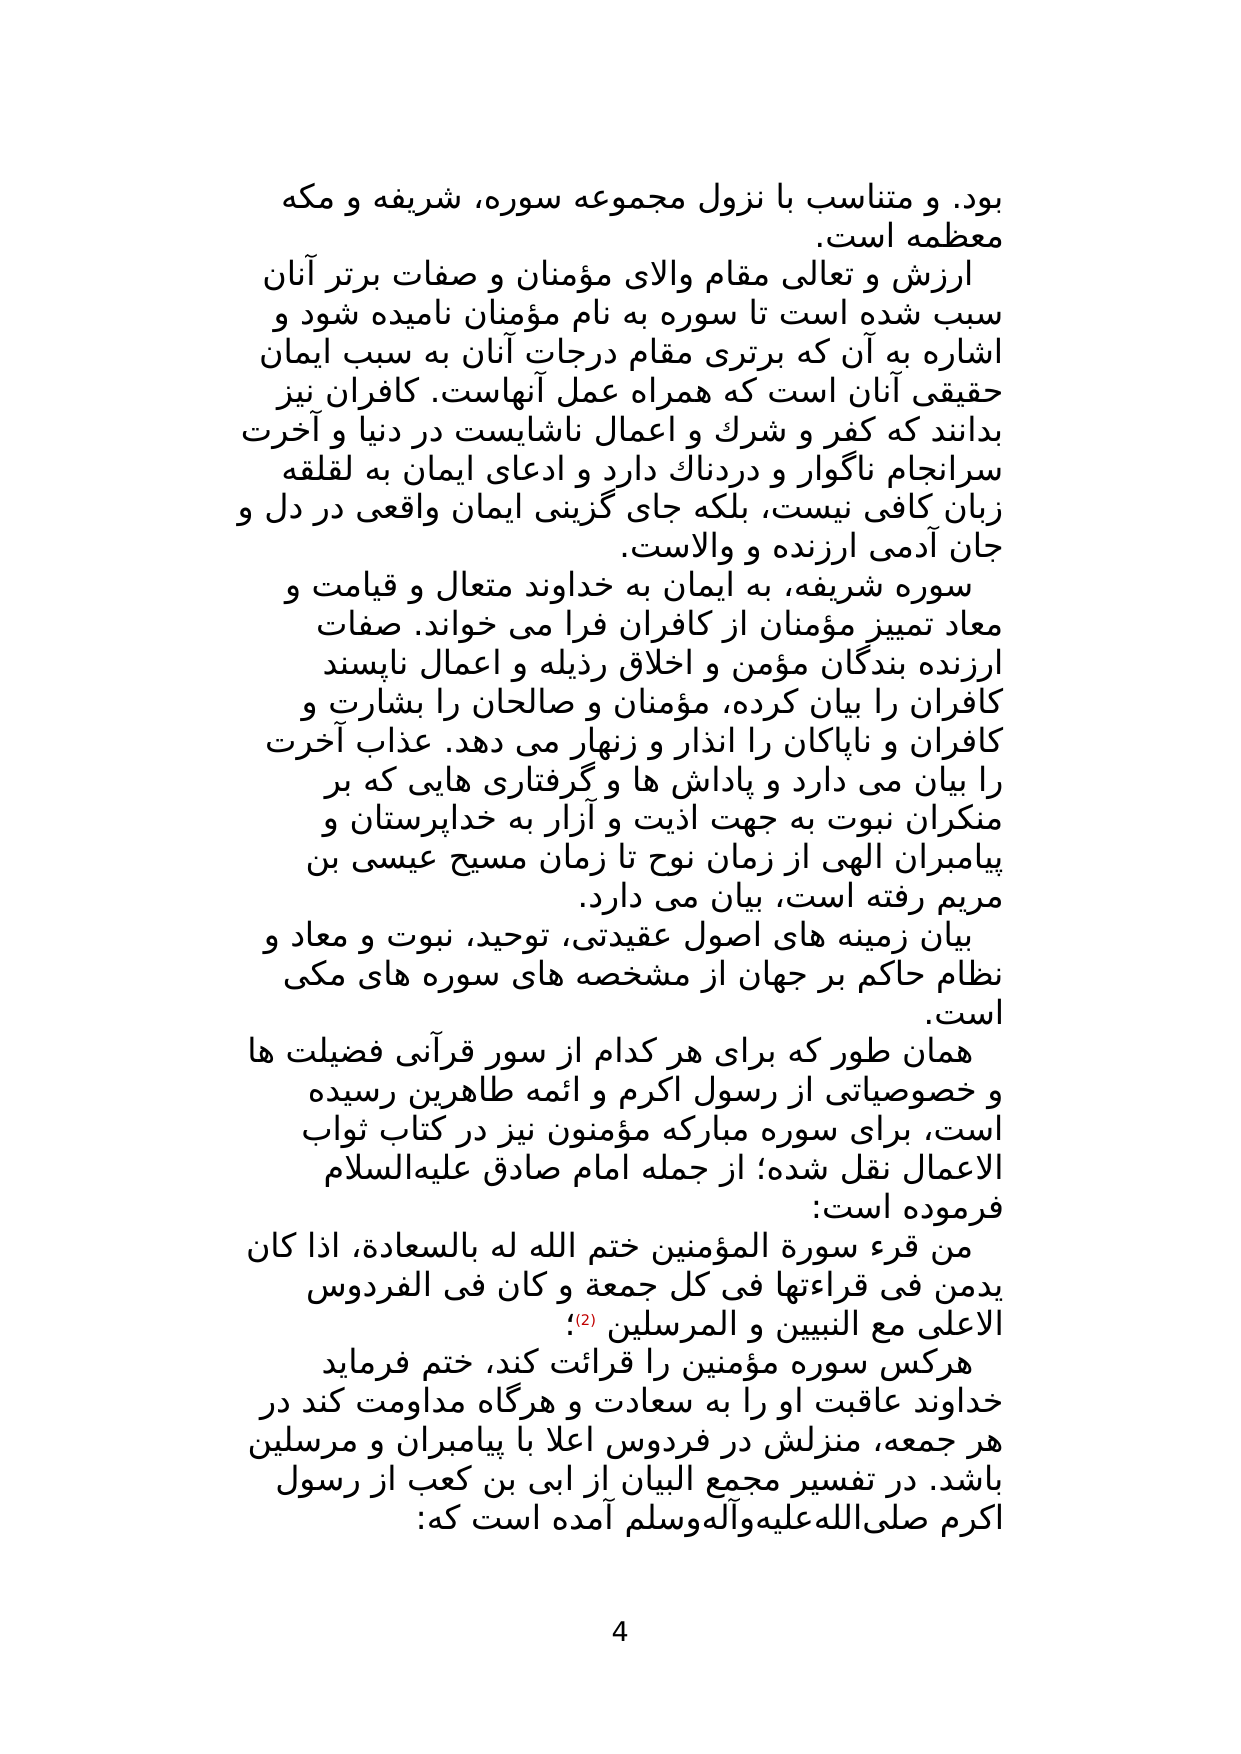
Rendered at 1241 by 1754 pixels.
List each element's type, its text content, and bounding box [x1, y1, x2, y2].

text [236, 177, 1004, 255]
text ارزش و تعالى مقام والاى مؤمنان و صفات برتر آنان سبب شده است تا سوره به نام مؤمنان نامیده شود و اشاره به آن كه برترى مقام درجات آنان به سبب ایمان حقیقى آنان است كه همراه عمل آنهاست. كافران نیز بدانند كه كفر و شرك و اعمال ناشایست در دنیا و آخرت سرانجام ناگوار و دردناك دارد و ادعاى ایمان به لقلقه زبان كافى نیست، بلكه جاى گزینى ایمان واقعى در دل و جان آدمى ارزنده و والاست. [236, 255, 1004, 566]
text بیان زمینه هاى اصول عقیدتى، توحید، نبوت و معاد و نظام حاكم بر جهان از مشخصه هاى سوره هاى مكى است. [236, 915, 1004, 1032]
text هركس سوره مؤمنین را قرائت كند، ختم فرماید خداوند عاقبت او را به سعادت و هرگاه مداومت كند در هر جمعه، منزلش در فردوس اعلا با پیامبران و مرسلین باشد. در تفسیر مجمع البیان از ابى بن كعب از رسول اكرم صلى‌الله‌علیه‌وآله‌وسلم آمده است كه: [236, 1343, 1004, 1537]
text همان طور كه براى هر كدام از سور قرآنى فضیلت ها و خصوصیاتى از رسول اكرم و ائمه طاهرین رسیده است، براى سوره مباركه مؤمنون نیز در كتاب ثواب الاعمال نقل شده؛ از جمله امام صادق علیه‌السلام فرموده است: [236, 1032, 1004, 1226]
text من قرء سورة المؤمنین ختم الله له بالسعادة، اذا كان یدمن فى قراءتها فى كل جمعة و كان فى الفردوس الاعلى مع النبیین و المرسلین (2)؛ [236, 1226, 1004, 1343]
text سوره شریفه، به ایمان به خداوند متعال و قیامت و معاد تمییز مؤمنان از كافران فرا مى خواند. صفات ارزنده بندگان مؤمن و اخلاق رذیله و اعمال ناپسند كافران را بیان كرده، مؤمنان و صالحان را بشارت و كافران و ناپاكان را انذار و زنهار مى دهد. عذاب آخرت را بیان مى دارد و پاداش ها و گرفتارى هایى كه بر منكران نبوت به جهت اذیت و آزار به خداپرستان و پیامبران الهى از زمان نوح تا زمان مسیح عیسى بن مریم رفته است، بیان مى دارد. [236, 566, 1004, 915]
